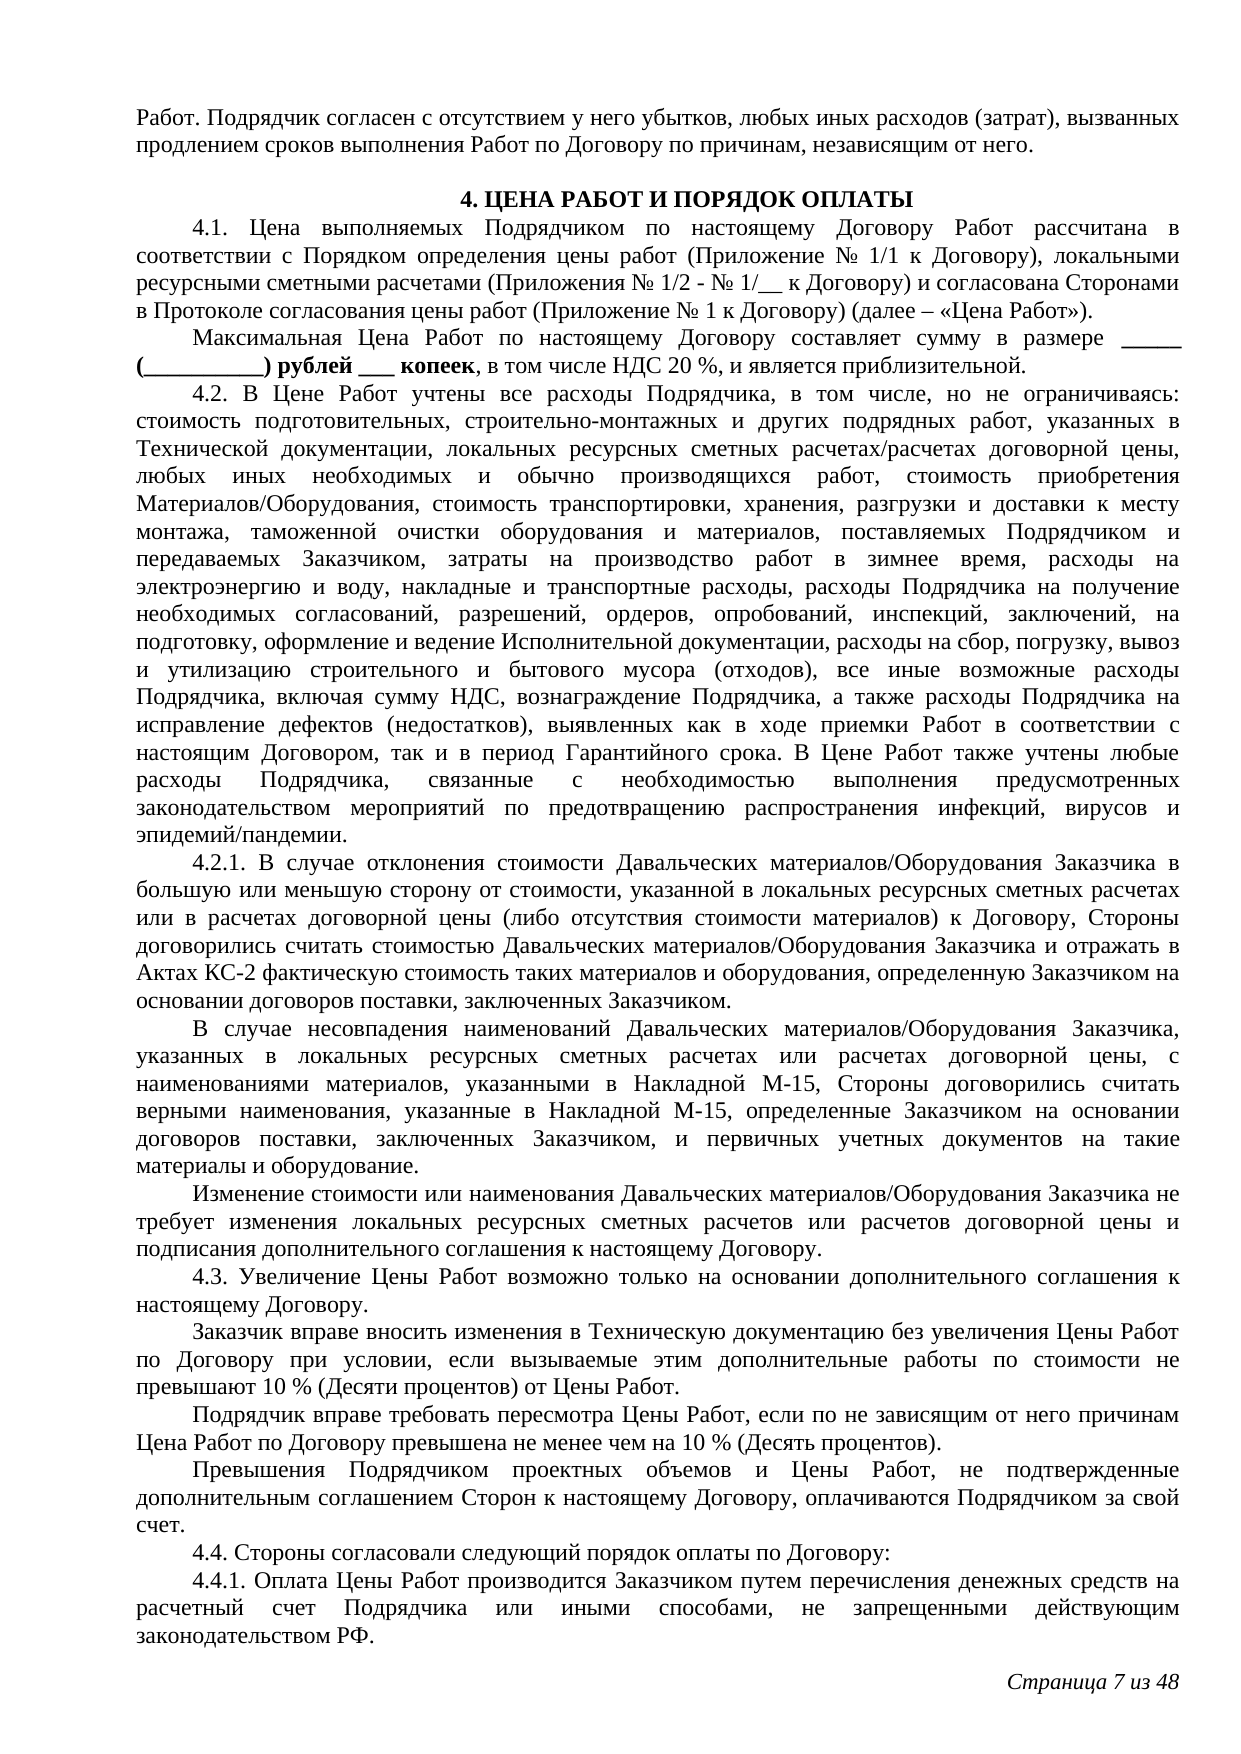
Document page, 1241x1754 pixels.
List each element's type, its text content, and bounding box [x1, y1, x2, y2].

text Превышения Подрядчиком проектных объемов и Цены Работ, не подтвержденные дополнительным соглашением Сторон к настоящему Договору, оплачиваются Подрядчиком за свой счет. [136, 1455, 1181, 1538]
text 4.3. Увеличение Цены Работ возможно только на основании дополнительного соглашения к настоящему Договору. [136, 1262, 1181, 1317]
subtitle 4. ЦЕНА Работ и ПОРЯДОК оплаты [136, 185, 1181, 213]
text 4.2.1. В случае отклонения стоимости Давальческих материалов/Оборудования Заказчика в большую или меньшую сторону от стоимости, указанной в локальных ресурсных сметных расчетах или в расчетах договорной цены (либо отсутствия стоимости материалов) к Договору, Стороны договорились считать стоимостью Давальческих материалов/Оборудования Заказчика и отражать в Актах КС-2 фактическую стоимость таких материалов и оборудования, определенную Заказчиком на основании договоров поставки, заключенных Заказчиком. [136, 848, 1181, 1013]
text В случае несовпадения наименований Давальческих материалов/Оборудования Заказчика, указанных в локальных ресурсных сметных расчетах или расчетах договорной цены, с наименованиями материалов, указанными в Накладной М-15, Стороны договорились считать верными наименования, указанные в Накладной М-15, определенные Заказчиком на основании договоров поставки, заключенных Заказчиком, и первичных учетных документов на такие материалы и оборудование. [136, 1013, 1181, 1179]
text 4.4. Стороны согласовали следующий порядок оплаты по Договору: [136, 1538, 1181, 1566]
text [136, 103, 1181, 158]
text 4.1. Цена выполняемых Подрядчиком по настоящему Договору Работ рассчитана в соответствии с Порядком определения цены работ (Приложение № 1/1 к Договору), локальными ресурсными сметными расчетами (Приложения № 1/2 - № 1/__ к Договору) и согласована Сторонами в Протоколе согласования цены работ (Приложение № 1 к Договору) (далее – «Цена Работ»). [136, 213, 1181, 323]
text 4.2. В Цене Работ учтены все расходы Подрядчика, в том числе, но не ограничиваясь: стоимость подготовительных, строительно-монтажных и других подрядных работ, указанных в Технической документации, локальных ресурсных сметных расчетах/расчетах договорной цены, любых иных необходимых и обычно производящихся работ, стоимость приобретения Материалов/Оборудования, стоимость транспортировки, хранения, разгрузки и доставки к месту монтажа, таможенной очистки оборудования и материалов, поставляемых Подрядчиком и передаваемых Заказчиком, затраты на производство работ в зимнее время, расходы на электроэнергию и воду, накладные и транспортные расходы, расходы Подрядчика на получение необходимых согласований, разрешений, ордеров, опробований, инспекций, заключений, на подготовку, оформление и ведение Исполнительной документации, расходы на сбор, погрузку, вывоз и утилизацию строительного и бытового мусора (отходов), все иные возможные расходы Подрядчика, включая сумму НДС, вознаграждение Подрядчика, а также расходы Подрядчика на исправление дефектов (недостатков), выявленных как в ходе приемки Работ в соответствии с настоящим Договором, так и в период Гарантийного срока. В Цене Работ также учтены любые расходы Подрядчика, связанные с необходимостью выполнения предусмотренных законодательством мероприятий по предотвращению распространения инфекций, вирусов и эпидемий/пандемии. [136, 379, 1181, 848]
text Изменение стоимости или наименования Давальческих материалов/Оборудования Заказчика не требует изменения локальных ресурсных сметных расчетов или расчетов договорной цены и подписания дополнительного соглашения к настоящему Договору. [136, 1179, 1181, 1262]
text 4.4.1. Оплата Цены Работ производится Заказчиком путем перечисления денежных средств на расчетный счет Подрядчика или иными способами, не запрещенными действующим законодательством РФ. [136, 1566, 1181, 1648]
text Подрядчик вправе требовать пересмотра Цены Работ, если по не зависящим от него причинам Цена Работ по Договору превышена не менее чем на 10 % (Десять процентов). [136, 1400, 1181, 1455]
text Максимальная Цена Работ по настоящему Договору составляет сумму в размере _____ (__________) рублей ___ копеек, в том числе НДС 20 %, и является приблизительной. [136, 323, 1181, 379]
text Заказчик вправе вносить изменения в Техническую документацию без увеличения Цены Работ по Договору при условии, если вызываемые этим дополнительные работы по стоимости не превышают 10 % (Десяти процентов) от Цены Работ. [136, 1317, 1181, 1400]
